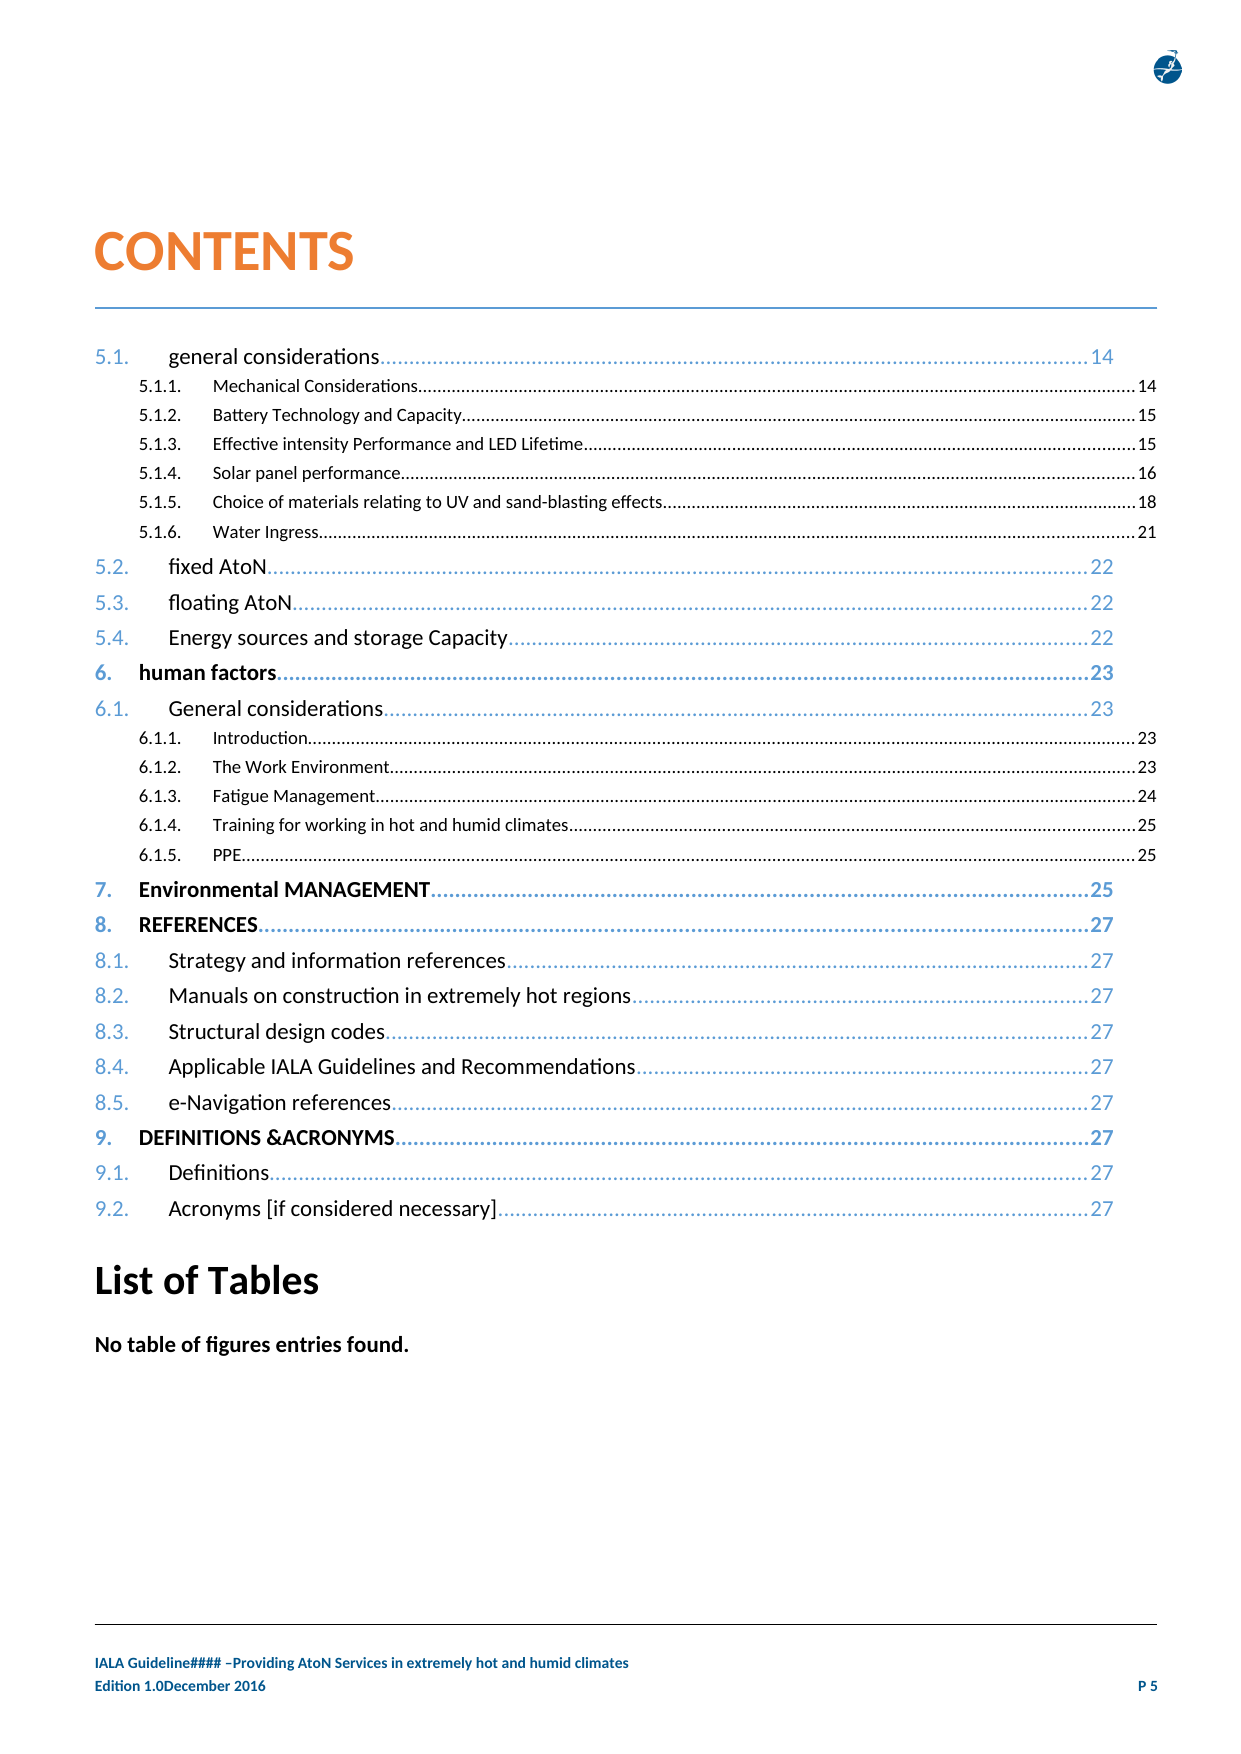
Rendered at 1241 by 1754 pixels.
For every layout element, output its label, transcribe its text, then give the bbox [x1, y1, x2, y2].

text 8. REFERENCES 27 [94, 907, 1113, 938]
text 6.1.1. Introduction 23 [139, 726, 1157, 749]
text 6. human factors 23 [94, 655, 1113, 686]
list List of Tables [94, 1254, 1157, 1305]
text 9. DEFINITIONS &ACRONYMS 27 [94, 1120, 1113, 1151]
text 5.1.3. Effective intensity Performance and LED Lifetime 15 [139, 432, 1157, 455]
text 5.1.2. Battery Technology and Capacity 15 [139, 403, 1157, 426]
text 7. Environmental MANAGEMENT 25 [94, 872, 1113, 903]
text 5.1.1. Mechanical Considerations 14 [139, 374, 1157, 397]
text 5.4. Energy sources and storage Capacity 22 [94, 620, 1113, 651]
text 5.1.4. Solar panel performance 16 [139, 461, 1157, 484]
text 6.1. General considerations 23 [94, 691, 1113, 722]
text 6.1.4. Training for working in hot and humid climates 25 [139, 813, 1157, 836]
text No table of figures entries found. [94, 1330, 1157, 1358]
text 8.3. Structural design codes 27 [94, 1013, 1113, 1045]
text 6.1.2. The Work Environment 23 [139, 755, 1157, 778]
text 9.1. Definitions 27 [94, 1155, 1113, 1186]
text 6.1.5. PPE 25 [139, 843, 1157, 866]
text 8.4. Applicable IALA Guidelines and Recommendations 27 [94, 1049, 1113, 1080]
text 5.1. general considerations 14 [94, 338, 1113, 370]
text 8.1. Strategy and information references 27 [94, 943, 1113, 974]
text 9.2. Acronyms [if considered necessary] 27 [94, 1191, 1113, 1222]
text 5.3. floating AtoN 22 [94, 584, 1113, 616]
text 8.5. e-Navigation references 27 [94, 1084, 1113, 1116]
text 5.1.5. Choice of materials relating to UV and sand-blasting effects 18 [139, 491, 1157, 513]
picture [1122, 0, 1241, 119]
text 6.1.3. Fatigue Management 24 [139, 784, 1157, 807]
text 5.1.6. Water Ingress 21 [139, 520, 1157, 543]
text 5.2. fixed AtoN 22 [94, 549, 1113, 580]
text 8.2. Manuals on construction in extremely hot regions 27 [94, 978, 1113, 1009]
